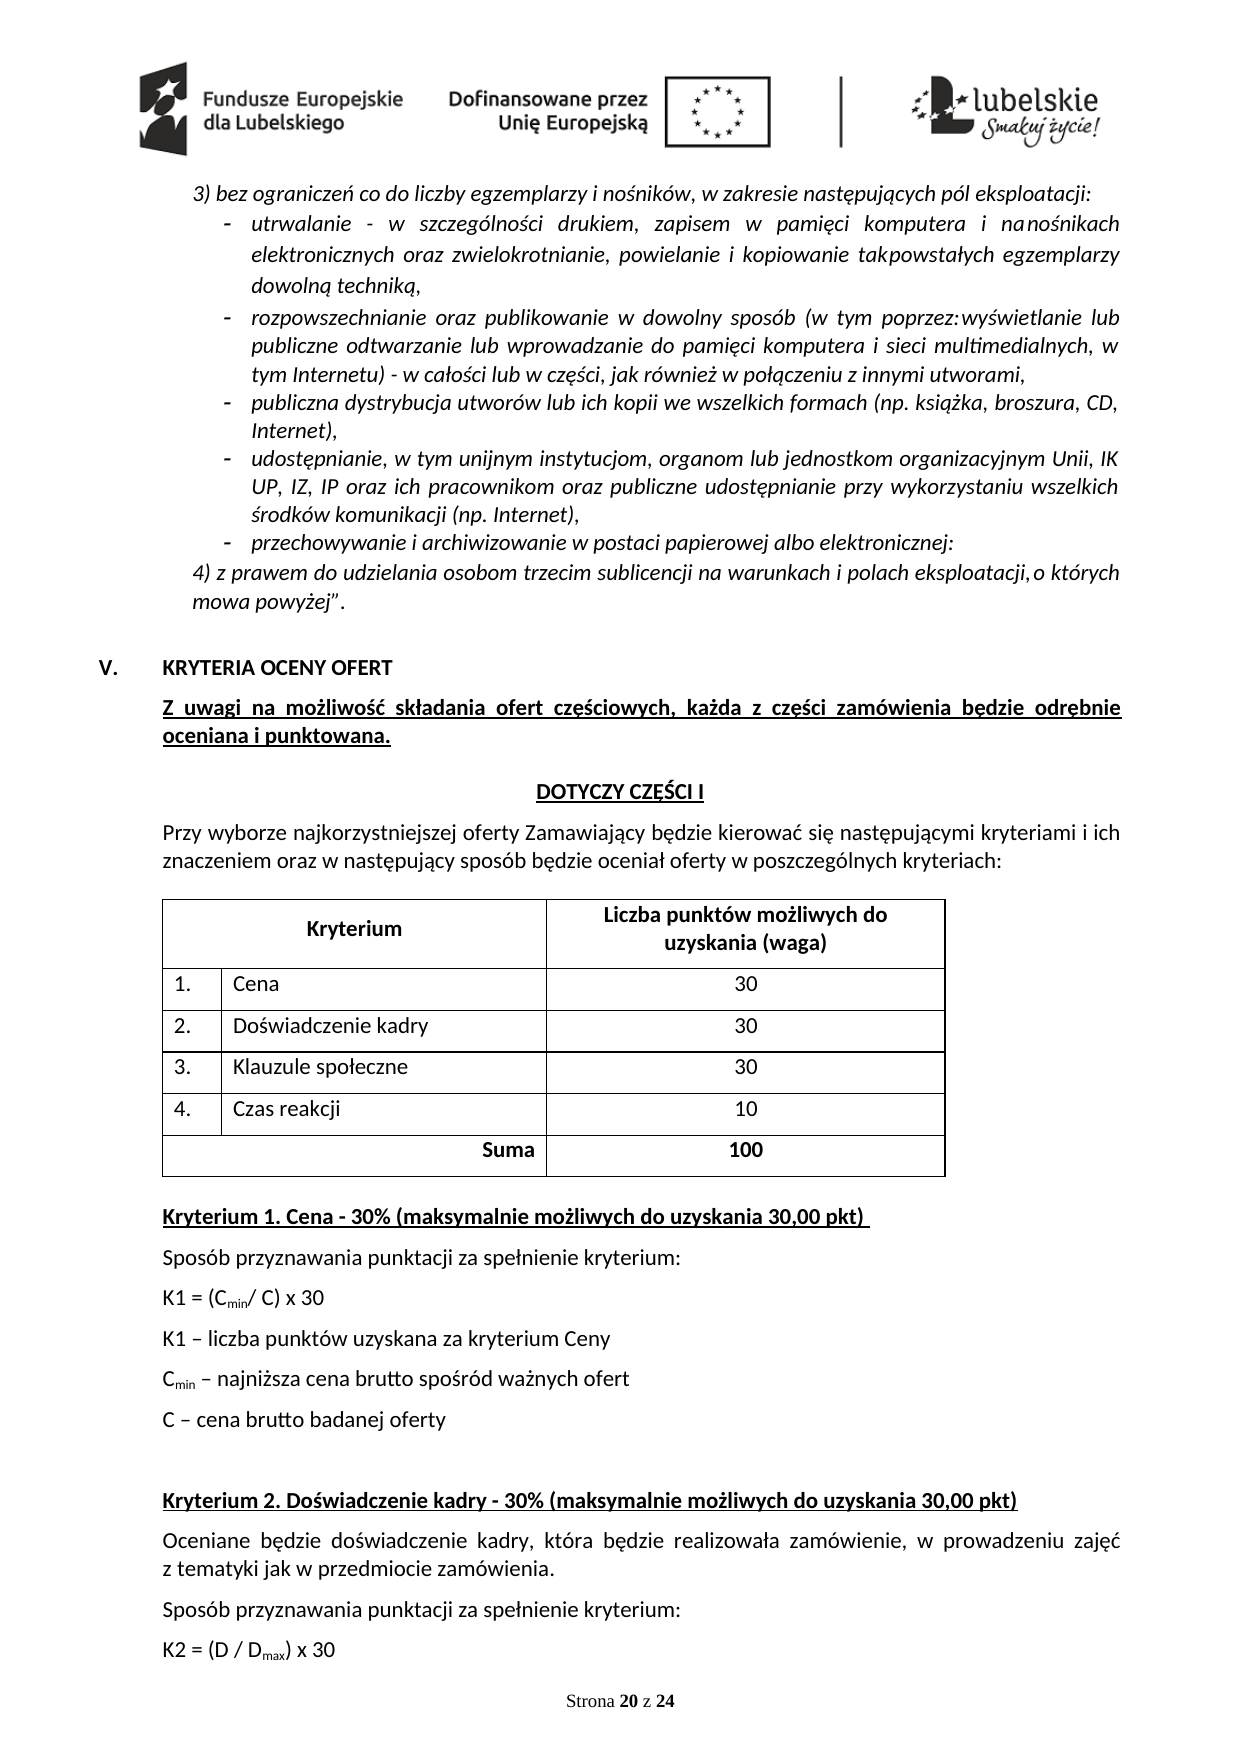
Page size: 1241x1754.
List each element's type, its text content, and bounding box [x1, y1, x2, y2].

table_cell Suma [163, 1136, 546, 1176]
text Cmin – najniższa cena brutto spośród ważnych ofert [162, 1364, 1122, 1392]
table_cell Czas reakcji [222, 1094, 546, 1134]
list Z uwagi na możliwość składania ofert częściowych, każda z części zamówienia będzie odrębnie oceniana i punktowana. [162, 693, 1122, 717]
text Sposób przyznawania punktacji za spełnienie kryterium: [162, 1243, 1122, 1271]
table_cell 1. [163, 969, 221, 1010]
table_cell 10 [547, 1094, 944, 1134]
list utrwalanie - w szczególności drukiem, zapisem w pamięci komputera i na nośnikach elektronicznych oraz zwielokrotnianie, powielanie i kopiowanie tak powstałych egzemplarzy dowolną techniką, [222, 207, 1122, 300]
table_cell 4. [163, 1094, 221, 1134]
table_cell 100 [547, 1136, 944, 1176]
list Przy wyborze najkorzystniejszej oferty Zamawiający będzie kierować się następującymi kryteriami i ich znaczeniem oraz w następujący sposób będzie oceniał oferty w poszczególnych kryteriach: [162, 818, 1122, 874]
list DOTYCZY CZĘŚCI I [118, 777, 1122, 805]
table_cell 30 [547, 1053, 944, 1093]
list 3) bez ograniczeń co do liczby egzemplarzy i nośników, w zakresie następujących pól eksploatacji: [192, 179, 1122, 207]
text K1 = (Cmin/ C) x 30 [162, 1283, 1122, 1311]
text C – cena brutto badanej oferty [162, 1405, 1122, 1433]
list udostępnianie, w tym unijnym instytucjom, organom lub jednostkom organizacyjnym Unii, IK UP, IZ, IP oraz ich pracownikom oraz publiczne udostępnianie przy wykorzystaniu wszelkich środków komunikacji (np. Internet), [222, 444, 1122, 528]
text Sposób przyznawania punktacji za spełnienie kryterium: [162, 1595, 1122, 1623]
list KRYTERIA OCENY OFERT [118, 653, 1122, 681]
table_header Liczba punktów możliwych do uzyskania (waga) [547, 900, 944, 968]
table_cell 30 [547, 1011, 944, 1051]
text K1 – liczba punktów uzyskana za kryterium Ceny [162, 1324, 1122, 1352]
table_cell 30 [547, 969, 944, 1010]
list przechowywanie i archiwizowanie w postaci papierowej albo elektronicznej: [222, 528, 1122, 556]
picture [118, 41, 1123, 179]
text Oceniane będzie doświadczenie kadry, która będzie realizowała zamówienie, w prowadzeniu zajęć z tematyki jak w przedmiocie zamówienia. [162, 1526, 1122, 1582]
table_cell 2. [163, 1011, 221, 1051]
text Kryterium 1. Cena - 30% (maksymalnie możliwych do uzyskania 30,00 pkt) [162, 1202, 1122, 1230]
table_cell Doświadczenie kadry [222, 1011, 546, 1051]
text Kryterium 2. Doświadczenie kadry - 30% (maksymalnie możliwych do uzyskania 30,00 pkt) [162, 1486, 1122, 1514]
table_cell Cena [222, 969, 546, 1010]
text K2 = (D / Dmax) x 30 [162, 1635, 1122, 1663]
table_header Kryterium [163, 900, 546, 968]
list rozpowszechnianie oraz publikowanie w dowolny sposób (w tym poprzez: wyświetlanie lub publiczne odtwarzanie lub wprowadzanie do pamięci komputera i sieci multimedialnych, w tym Internetu) - w całości lub w części, jak również w połączeniu z innymi utworami, [222, 300, 1122, 388]
list Z uwagi na możliwość składania ofert częściowych, każda z części zamówienia będzie odrębnie oceniana i punktowana. [162, 718, 1122, 749]
table_cell Klauzule społeczne [222, 1053, 546, 1093]
list 4) z prawem do udzielania osobom trzecim sublicencji na warunkach i polach eksploatacji, o których mowa powyżej”. [192, 556, 1122, 615]
list publiczna dystrybucja utworów lub ich kopii we wszelkich formach (np. książka, broszura, CD, Internet), [222, 388, 1122, 444]
table_cell 3. [163, 1053, 221, 1093]
